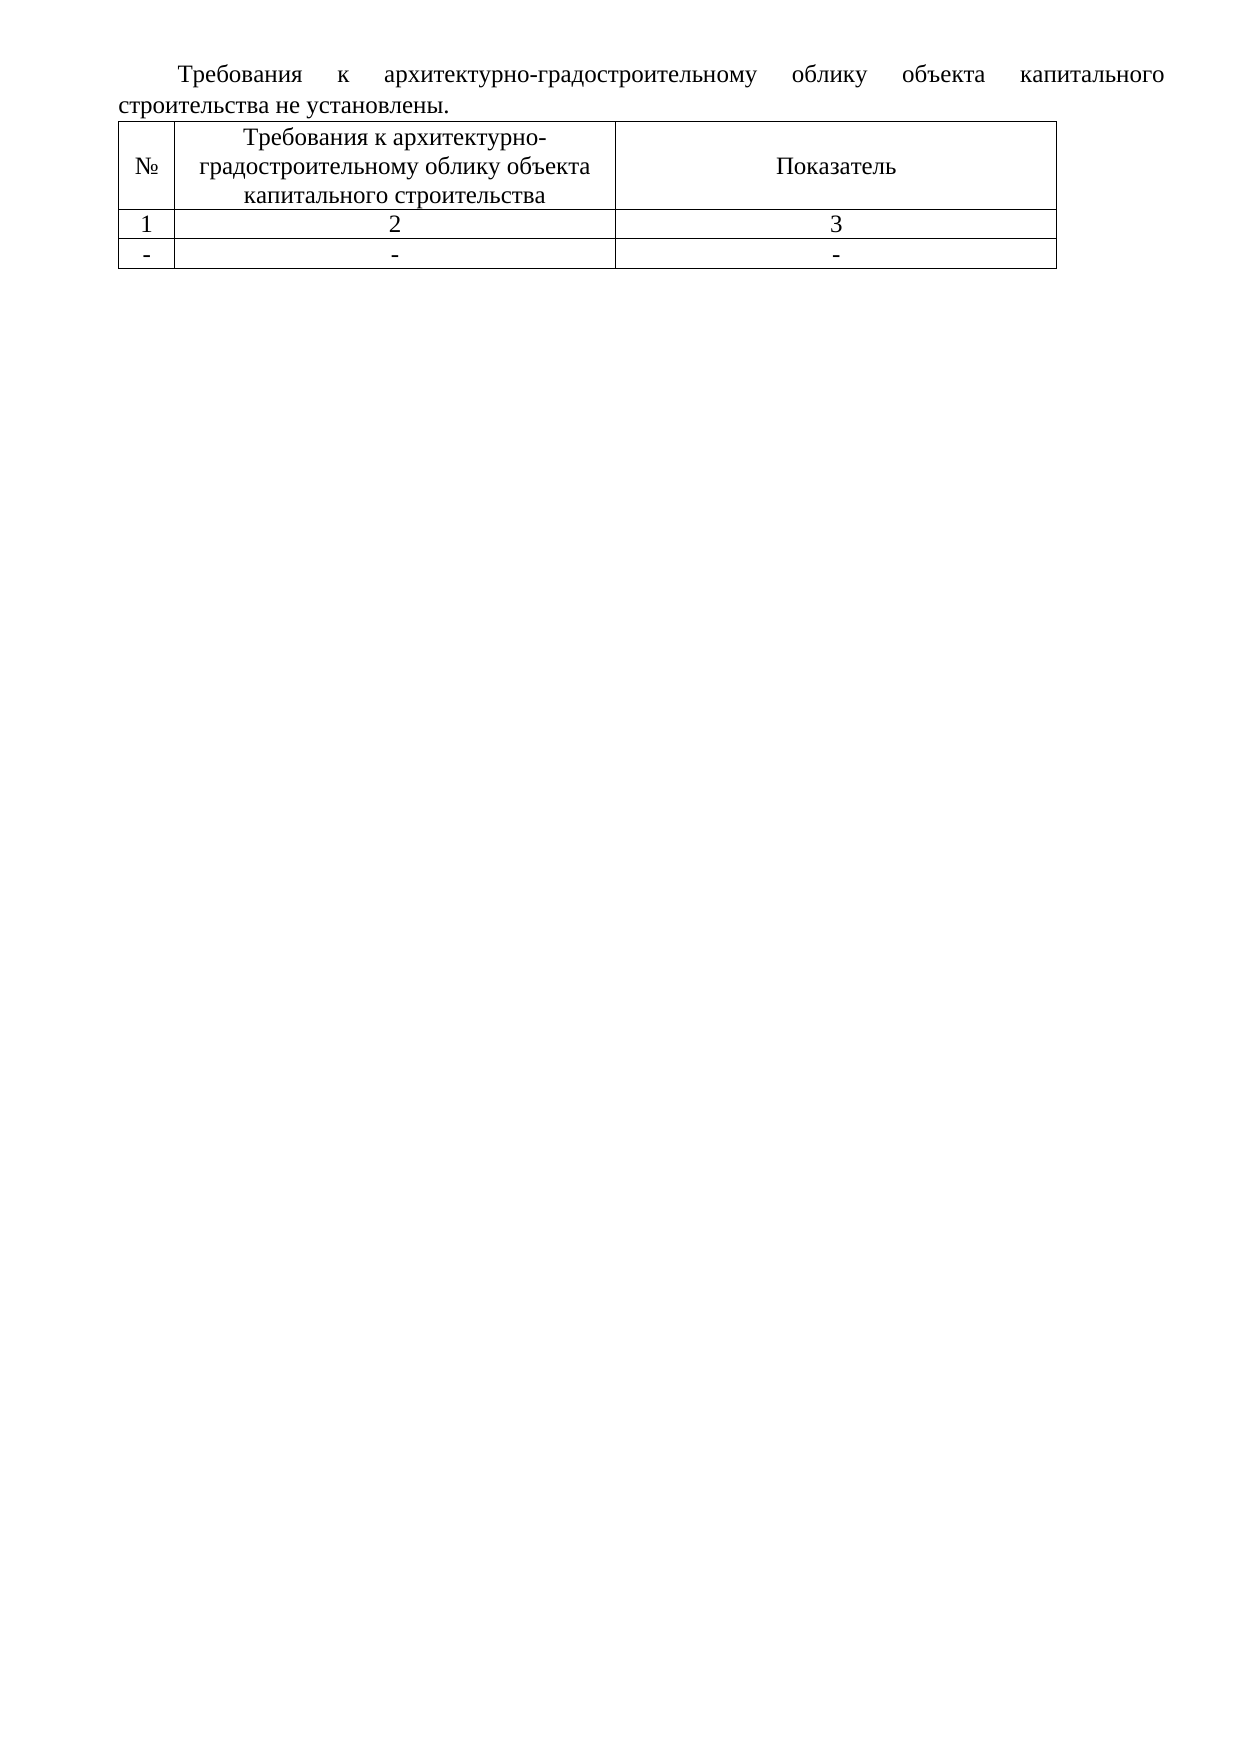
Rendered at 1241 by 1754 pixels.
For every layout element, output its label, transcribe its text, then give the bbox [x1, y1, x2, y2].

list Требования к архитектурно-градостроительному облику объекта капитального строительства не установлены. [118, 59, 1165, 119]
table_cell - [119, 239, 174, 268]
table_cell - [175, 239, 615, 268]
table_cell 1 [119, 210, 174, 238]
table_header Требования к архитектурно-градостроительному облику объекта капитального строительства [175, 122, 615, 208]
table_cell - [616, 239, 1056, 268]
table_cell 3 [616, 210, 1056, 238]
table_header Показатель [616, 122, 1056, 208]
table_header № [119, 122, 174, 208]
table_cell 2 [175, 210, 615, 238]
